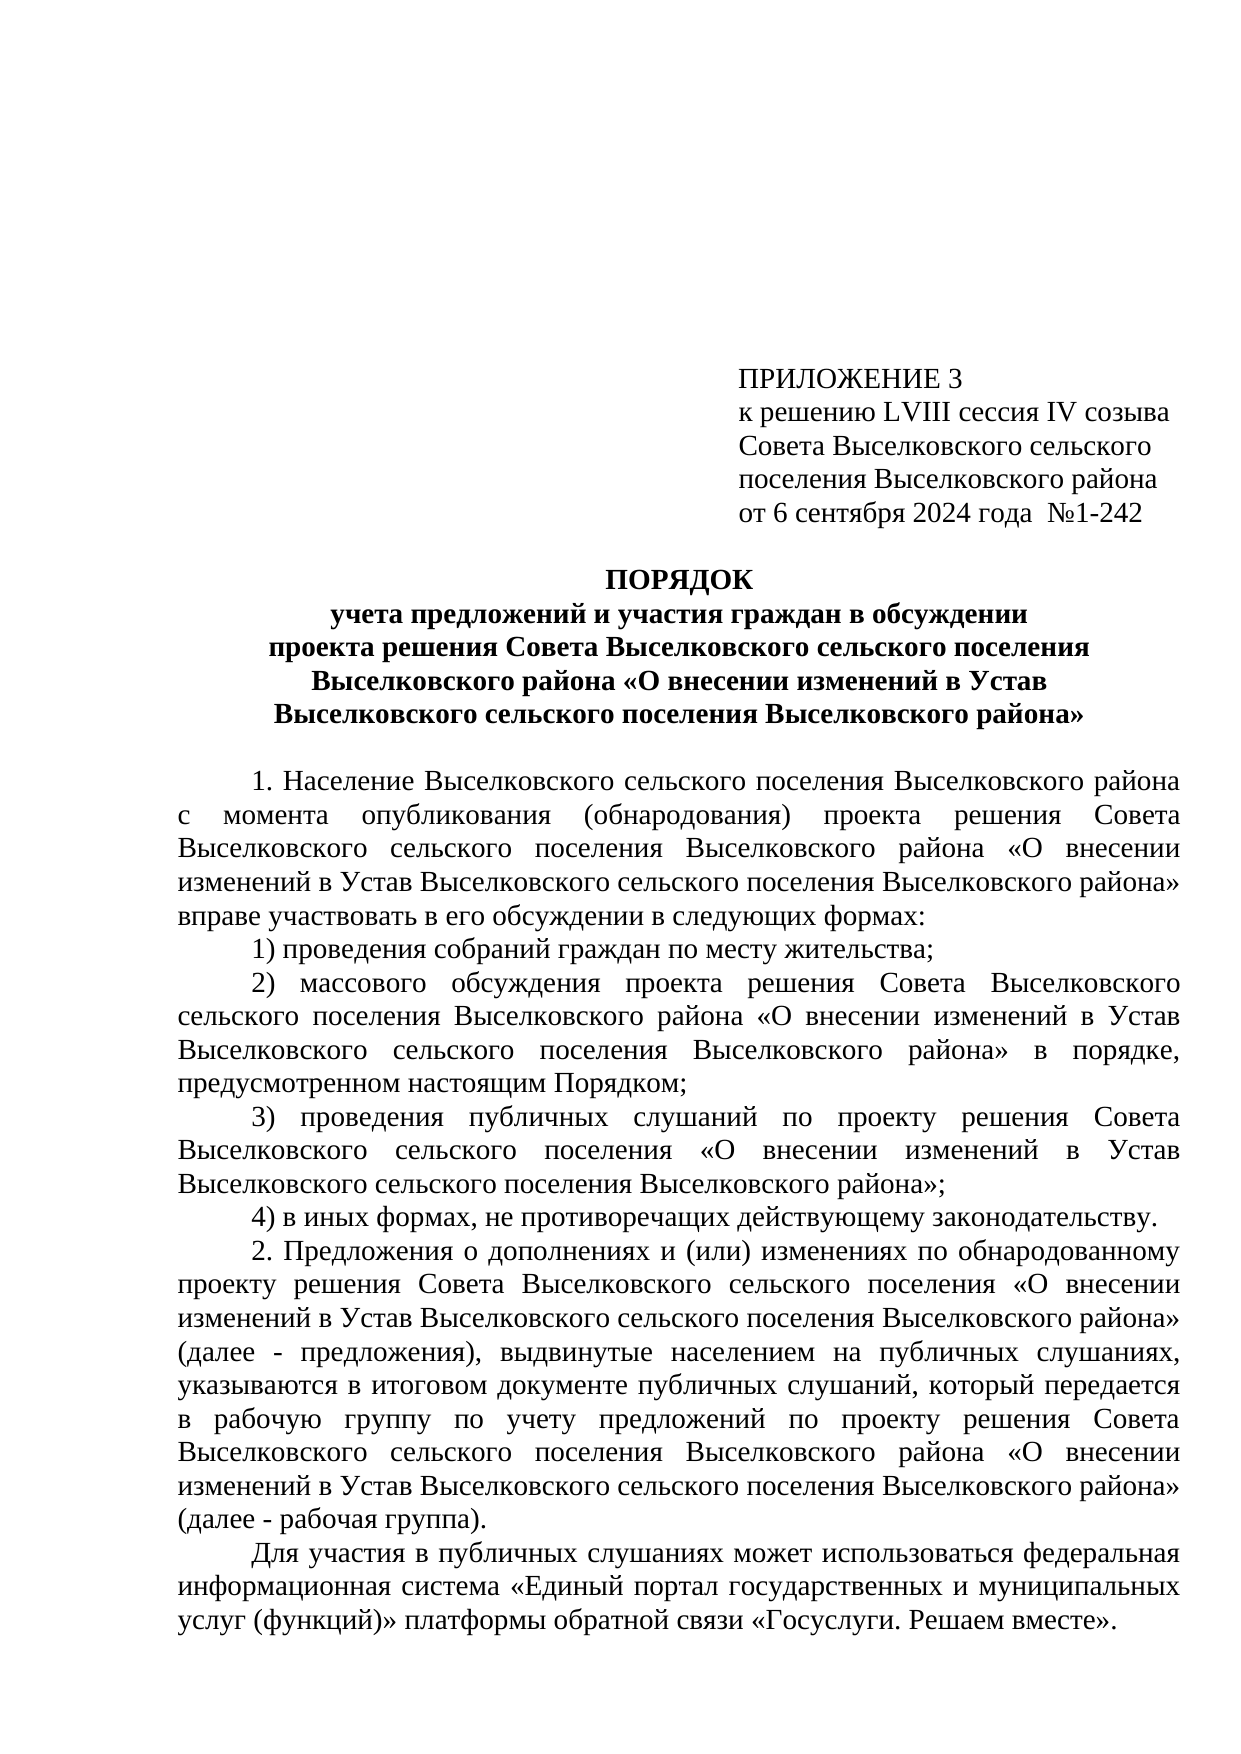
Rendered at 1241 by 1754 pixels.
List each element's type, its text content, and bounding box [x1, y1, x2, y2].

text 1) проведения собраний граждан по месту жительства; [177, 931, 1181, 965]
text 2. Предложения о дополнениях и (или) изменениях по обнародованному проекту решения Совета Выселковского сельского поселения «О внесении изменений в Устав Выселковского сельского поселения Выселковского района» (далее - предложения), выдвинутые населением на публичных слушаниях, указываются в итоговом документе публичных слушаний, который передается в рабочую группу по учету предложений по проекту решения Совета Выселковского сельского поселения Выселковского района «О внесении изменений в Устав Выселковского сельского поселения Выселковского района» (далее - рабочая группа). [177, 1233, 1181, 1535]
text к решению LVIII сессия IV созыва [738, 394, 1181, 428]
text учета предложений и участия граждан в обсуждении [177, 596, 1181, 629]
text ПОРЯДОК [177, 562, 1181, 596]
text поселения Выселковского района [738, 462, 1181, 495]
text проекта решения Совета Выселковского сельского поселения Выселковского района «О внесении изменений в Устав [177, 629, 1181, 696]
text Выселковского сельского поселения Выселковского района» [177, 696, 1181, 730]
text Для участия в публичных слушаниях может использоваться федеральная информационная система «Единый портал государственных и муниципальных услуг (функций)» платформы обратной связи «Госуслуги. Решаем вместе». [177, 1535, 1181, 1636]
text от 6 сентября 2024 года №1-242 [738, 495, 1181, 529]
text 4) в иных формах, не противоречащих действующему законодательству. [177, 1199, 1181, 1233]
text Совета Выселковского сельского [738, 428, 1181, 462]
text 1. Население Выселковского сельского поселения Выселковского района с момента опубликования (обнародования) проекта решения Совета Выселковского сельского поселения Выселковского района «О внесении изменений в Устав Выселковского сельского поселения Выселковского района» вправе участвовать в его обсуждении в следующих формах: [177, 763, 1181, 931]
text 2) массового обсуждения проекта решения Совета Выселковского сельского поселения Выселковского района «О внесении изменений в Устав Выселковского сельского поселения Выселковского района» в порядке, предусмотренном настоящим Порядком; [177, 965, 1181, 1099]
text ПРИЛОЖЕНИЕ 3 [709, 361, 1181, 394]
text 3) проведения публичных слушаний по проекту решения Совета Выселковского сельского поселения «О внесении изменений в Устав Выселковского сельского поселения Выселковского района»; [177, 1099, 1181, 1199]
